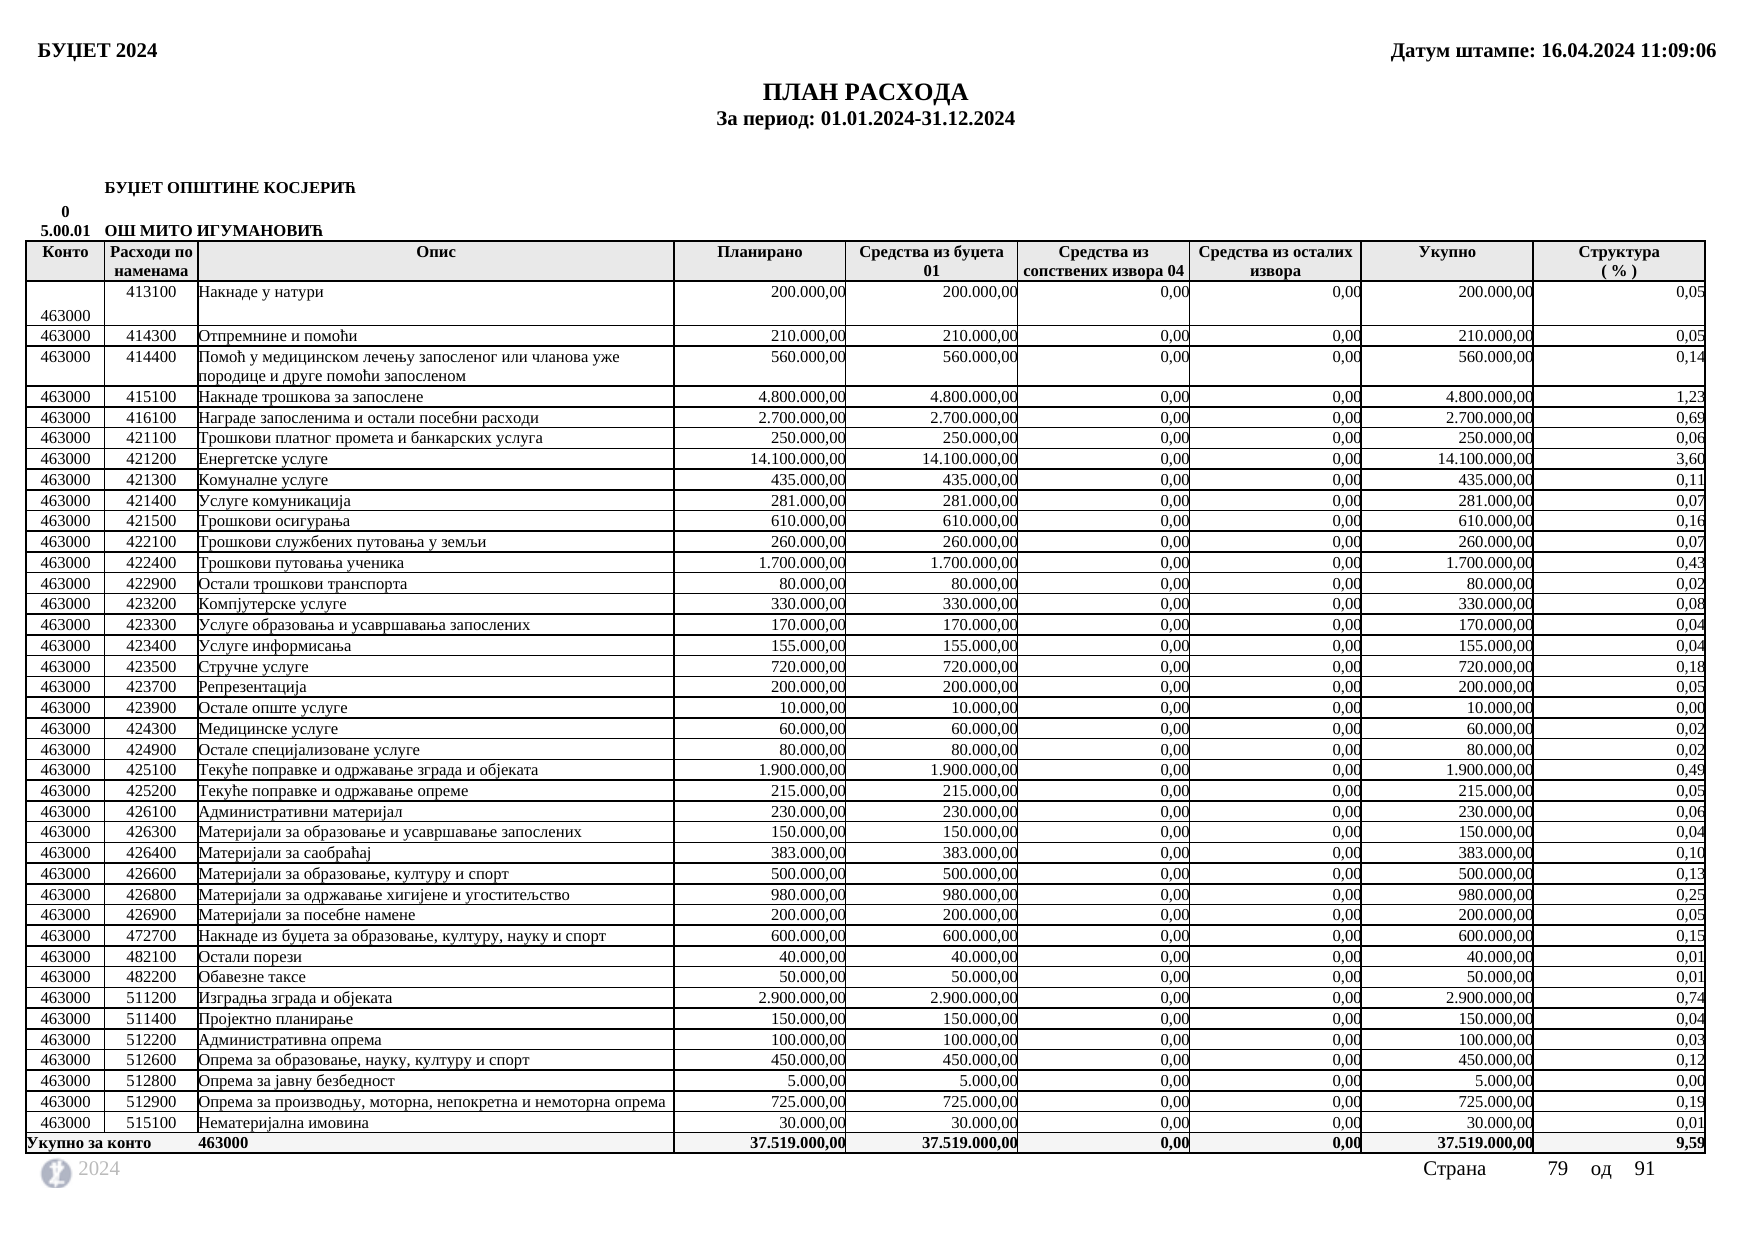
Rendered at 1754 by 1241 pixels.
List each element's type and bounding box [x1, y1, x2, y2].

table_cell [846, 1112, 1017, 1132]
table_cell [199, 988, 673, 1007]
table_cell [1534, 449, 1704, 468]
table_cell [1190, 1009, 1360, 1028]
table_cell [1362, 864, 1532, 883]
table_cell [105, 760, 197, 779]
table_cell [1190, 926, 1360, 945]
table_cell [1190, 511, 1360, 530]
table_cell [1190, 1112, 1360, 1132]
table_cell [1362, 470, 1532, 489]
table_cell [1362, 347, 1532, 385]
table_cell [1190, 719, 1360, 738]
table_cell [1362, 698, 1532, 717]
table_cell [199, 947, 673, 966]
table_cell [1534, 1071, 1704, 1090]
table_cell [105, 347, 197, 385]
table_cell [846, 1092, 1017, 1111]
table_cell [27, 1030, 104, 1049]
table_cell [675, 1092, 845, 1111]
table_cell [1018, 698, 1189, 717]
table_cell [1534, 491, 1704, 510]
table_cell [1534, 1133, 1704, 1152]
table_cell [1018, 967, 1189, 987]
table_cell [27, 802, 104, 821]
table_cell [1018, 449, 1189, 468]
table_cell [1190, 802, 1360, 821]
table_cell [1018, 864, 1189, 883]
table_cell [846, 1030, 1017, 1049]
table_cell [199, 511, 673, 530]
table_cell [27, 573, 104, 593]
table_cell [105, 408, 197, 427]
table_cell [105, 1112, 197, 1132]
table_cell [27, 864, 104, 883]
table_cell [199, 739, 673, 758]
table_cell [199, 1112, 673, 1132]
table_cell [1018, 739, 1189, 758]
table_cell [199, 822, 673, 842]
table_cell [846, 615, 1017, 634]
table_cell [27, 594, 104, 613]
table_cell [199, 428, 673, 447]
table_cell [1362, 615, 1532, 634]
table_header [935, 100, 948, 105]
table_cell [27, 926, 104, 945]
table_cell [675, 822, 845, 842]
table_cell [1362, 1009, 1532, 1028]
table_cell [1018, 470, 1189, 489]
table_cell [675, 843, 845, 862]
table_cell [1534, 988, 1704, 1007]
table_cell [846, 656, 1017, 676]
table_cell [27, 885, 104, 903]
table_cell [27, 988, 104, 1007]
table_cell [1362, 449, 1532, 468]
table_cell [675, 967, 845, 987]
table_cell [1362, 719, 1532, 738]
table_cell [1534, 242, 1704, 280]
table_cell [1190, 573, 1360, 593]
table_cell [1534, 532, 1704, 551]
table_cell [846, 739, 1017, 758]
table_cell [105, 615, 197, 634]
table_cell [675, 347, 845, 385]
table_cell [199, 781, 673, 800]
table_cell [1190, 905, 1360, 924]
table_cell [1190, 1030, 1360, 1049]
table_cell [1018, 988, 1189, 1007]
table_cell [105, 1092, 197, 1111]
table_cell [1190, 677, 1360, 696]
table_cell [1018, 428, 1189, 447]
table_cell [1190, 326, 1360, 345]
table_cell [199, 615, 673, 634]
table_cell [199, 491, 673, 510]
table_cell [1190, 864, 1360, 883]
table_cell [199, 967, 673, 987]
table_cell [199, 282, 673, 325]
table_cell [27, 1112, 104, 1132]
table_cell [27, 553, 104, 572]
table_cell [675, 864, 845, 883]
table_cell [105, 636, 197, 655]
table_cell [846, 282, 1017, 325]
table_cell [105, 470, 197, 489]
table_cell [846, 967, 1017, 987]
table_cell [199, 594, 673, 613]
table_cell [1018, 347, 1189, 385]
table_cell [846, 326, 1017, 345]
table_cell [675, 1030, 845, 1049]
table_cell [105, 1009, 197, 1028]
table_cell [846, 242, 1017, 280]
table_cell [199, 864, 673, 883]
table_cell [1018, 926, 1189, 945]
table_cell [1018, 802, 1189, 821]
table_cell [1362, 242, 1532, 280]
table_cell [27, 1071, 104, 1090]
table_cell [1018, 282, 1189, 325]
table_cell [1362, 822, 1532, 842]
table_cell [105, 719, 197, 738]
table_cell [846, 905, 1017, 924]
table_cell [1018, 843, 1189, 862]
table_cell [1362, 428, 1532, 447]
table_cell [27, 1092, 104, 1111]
picture [37, 1155, 75, 1188]
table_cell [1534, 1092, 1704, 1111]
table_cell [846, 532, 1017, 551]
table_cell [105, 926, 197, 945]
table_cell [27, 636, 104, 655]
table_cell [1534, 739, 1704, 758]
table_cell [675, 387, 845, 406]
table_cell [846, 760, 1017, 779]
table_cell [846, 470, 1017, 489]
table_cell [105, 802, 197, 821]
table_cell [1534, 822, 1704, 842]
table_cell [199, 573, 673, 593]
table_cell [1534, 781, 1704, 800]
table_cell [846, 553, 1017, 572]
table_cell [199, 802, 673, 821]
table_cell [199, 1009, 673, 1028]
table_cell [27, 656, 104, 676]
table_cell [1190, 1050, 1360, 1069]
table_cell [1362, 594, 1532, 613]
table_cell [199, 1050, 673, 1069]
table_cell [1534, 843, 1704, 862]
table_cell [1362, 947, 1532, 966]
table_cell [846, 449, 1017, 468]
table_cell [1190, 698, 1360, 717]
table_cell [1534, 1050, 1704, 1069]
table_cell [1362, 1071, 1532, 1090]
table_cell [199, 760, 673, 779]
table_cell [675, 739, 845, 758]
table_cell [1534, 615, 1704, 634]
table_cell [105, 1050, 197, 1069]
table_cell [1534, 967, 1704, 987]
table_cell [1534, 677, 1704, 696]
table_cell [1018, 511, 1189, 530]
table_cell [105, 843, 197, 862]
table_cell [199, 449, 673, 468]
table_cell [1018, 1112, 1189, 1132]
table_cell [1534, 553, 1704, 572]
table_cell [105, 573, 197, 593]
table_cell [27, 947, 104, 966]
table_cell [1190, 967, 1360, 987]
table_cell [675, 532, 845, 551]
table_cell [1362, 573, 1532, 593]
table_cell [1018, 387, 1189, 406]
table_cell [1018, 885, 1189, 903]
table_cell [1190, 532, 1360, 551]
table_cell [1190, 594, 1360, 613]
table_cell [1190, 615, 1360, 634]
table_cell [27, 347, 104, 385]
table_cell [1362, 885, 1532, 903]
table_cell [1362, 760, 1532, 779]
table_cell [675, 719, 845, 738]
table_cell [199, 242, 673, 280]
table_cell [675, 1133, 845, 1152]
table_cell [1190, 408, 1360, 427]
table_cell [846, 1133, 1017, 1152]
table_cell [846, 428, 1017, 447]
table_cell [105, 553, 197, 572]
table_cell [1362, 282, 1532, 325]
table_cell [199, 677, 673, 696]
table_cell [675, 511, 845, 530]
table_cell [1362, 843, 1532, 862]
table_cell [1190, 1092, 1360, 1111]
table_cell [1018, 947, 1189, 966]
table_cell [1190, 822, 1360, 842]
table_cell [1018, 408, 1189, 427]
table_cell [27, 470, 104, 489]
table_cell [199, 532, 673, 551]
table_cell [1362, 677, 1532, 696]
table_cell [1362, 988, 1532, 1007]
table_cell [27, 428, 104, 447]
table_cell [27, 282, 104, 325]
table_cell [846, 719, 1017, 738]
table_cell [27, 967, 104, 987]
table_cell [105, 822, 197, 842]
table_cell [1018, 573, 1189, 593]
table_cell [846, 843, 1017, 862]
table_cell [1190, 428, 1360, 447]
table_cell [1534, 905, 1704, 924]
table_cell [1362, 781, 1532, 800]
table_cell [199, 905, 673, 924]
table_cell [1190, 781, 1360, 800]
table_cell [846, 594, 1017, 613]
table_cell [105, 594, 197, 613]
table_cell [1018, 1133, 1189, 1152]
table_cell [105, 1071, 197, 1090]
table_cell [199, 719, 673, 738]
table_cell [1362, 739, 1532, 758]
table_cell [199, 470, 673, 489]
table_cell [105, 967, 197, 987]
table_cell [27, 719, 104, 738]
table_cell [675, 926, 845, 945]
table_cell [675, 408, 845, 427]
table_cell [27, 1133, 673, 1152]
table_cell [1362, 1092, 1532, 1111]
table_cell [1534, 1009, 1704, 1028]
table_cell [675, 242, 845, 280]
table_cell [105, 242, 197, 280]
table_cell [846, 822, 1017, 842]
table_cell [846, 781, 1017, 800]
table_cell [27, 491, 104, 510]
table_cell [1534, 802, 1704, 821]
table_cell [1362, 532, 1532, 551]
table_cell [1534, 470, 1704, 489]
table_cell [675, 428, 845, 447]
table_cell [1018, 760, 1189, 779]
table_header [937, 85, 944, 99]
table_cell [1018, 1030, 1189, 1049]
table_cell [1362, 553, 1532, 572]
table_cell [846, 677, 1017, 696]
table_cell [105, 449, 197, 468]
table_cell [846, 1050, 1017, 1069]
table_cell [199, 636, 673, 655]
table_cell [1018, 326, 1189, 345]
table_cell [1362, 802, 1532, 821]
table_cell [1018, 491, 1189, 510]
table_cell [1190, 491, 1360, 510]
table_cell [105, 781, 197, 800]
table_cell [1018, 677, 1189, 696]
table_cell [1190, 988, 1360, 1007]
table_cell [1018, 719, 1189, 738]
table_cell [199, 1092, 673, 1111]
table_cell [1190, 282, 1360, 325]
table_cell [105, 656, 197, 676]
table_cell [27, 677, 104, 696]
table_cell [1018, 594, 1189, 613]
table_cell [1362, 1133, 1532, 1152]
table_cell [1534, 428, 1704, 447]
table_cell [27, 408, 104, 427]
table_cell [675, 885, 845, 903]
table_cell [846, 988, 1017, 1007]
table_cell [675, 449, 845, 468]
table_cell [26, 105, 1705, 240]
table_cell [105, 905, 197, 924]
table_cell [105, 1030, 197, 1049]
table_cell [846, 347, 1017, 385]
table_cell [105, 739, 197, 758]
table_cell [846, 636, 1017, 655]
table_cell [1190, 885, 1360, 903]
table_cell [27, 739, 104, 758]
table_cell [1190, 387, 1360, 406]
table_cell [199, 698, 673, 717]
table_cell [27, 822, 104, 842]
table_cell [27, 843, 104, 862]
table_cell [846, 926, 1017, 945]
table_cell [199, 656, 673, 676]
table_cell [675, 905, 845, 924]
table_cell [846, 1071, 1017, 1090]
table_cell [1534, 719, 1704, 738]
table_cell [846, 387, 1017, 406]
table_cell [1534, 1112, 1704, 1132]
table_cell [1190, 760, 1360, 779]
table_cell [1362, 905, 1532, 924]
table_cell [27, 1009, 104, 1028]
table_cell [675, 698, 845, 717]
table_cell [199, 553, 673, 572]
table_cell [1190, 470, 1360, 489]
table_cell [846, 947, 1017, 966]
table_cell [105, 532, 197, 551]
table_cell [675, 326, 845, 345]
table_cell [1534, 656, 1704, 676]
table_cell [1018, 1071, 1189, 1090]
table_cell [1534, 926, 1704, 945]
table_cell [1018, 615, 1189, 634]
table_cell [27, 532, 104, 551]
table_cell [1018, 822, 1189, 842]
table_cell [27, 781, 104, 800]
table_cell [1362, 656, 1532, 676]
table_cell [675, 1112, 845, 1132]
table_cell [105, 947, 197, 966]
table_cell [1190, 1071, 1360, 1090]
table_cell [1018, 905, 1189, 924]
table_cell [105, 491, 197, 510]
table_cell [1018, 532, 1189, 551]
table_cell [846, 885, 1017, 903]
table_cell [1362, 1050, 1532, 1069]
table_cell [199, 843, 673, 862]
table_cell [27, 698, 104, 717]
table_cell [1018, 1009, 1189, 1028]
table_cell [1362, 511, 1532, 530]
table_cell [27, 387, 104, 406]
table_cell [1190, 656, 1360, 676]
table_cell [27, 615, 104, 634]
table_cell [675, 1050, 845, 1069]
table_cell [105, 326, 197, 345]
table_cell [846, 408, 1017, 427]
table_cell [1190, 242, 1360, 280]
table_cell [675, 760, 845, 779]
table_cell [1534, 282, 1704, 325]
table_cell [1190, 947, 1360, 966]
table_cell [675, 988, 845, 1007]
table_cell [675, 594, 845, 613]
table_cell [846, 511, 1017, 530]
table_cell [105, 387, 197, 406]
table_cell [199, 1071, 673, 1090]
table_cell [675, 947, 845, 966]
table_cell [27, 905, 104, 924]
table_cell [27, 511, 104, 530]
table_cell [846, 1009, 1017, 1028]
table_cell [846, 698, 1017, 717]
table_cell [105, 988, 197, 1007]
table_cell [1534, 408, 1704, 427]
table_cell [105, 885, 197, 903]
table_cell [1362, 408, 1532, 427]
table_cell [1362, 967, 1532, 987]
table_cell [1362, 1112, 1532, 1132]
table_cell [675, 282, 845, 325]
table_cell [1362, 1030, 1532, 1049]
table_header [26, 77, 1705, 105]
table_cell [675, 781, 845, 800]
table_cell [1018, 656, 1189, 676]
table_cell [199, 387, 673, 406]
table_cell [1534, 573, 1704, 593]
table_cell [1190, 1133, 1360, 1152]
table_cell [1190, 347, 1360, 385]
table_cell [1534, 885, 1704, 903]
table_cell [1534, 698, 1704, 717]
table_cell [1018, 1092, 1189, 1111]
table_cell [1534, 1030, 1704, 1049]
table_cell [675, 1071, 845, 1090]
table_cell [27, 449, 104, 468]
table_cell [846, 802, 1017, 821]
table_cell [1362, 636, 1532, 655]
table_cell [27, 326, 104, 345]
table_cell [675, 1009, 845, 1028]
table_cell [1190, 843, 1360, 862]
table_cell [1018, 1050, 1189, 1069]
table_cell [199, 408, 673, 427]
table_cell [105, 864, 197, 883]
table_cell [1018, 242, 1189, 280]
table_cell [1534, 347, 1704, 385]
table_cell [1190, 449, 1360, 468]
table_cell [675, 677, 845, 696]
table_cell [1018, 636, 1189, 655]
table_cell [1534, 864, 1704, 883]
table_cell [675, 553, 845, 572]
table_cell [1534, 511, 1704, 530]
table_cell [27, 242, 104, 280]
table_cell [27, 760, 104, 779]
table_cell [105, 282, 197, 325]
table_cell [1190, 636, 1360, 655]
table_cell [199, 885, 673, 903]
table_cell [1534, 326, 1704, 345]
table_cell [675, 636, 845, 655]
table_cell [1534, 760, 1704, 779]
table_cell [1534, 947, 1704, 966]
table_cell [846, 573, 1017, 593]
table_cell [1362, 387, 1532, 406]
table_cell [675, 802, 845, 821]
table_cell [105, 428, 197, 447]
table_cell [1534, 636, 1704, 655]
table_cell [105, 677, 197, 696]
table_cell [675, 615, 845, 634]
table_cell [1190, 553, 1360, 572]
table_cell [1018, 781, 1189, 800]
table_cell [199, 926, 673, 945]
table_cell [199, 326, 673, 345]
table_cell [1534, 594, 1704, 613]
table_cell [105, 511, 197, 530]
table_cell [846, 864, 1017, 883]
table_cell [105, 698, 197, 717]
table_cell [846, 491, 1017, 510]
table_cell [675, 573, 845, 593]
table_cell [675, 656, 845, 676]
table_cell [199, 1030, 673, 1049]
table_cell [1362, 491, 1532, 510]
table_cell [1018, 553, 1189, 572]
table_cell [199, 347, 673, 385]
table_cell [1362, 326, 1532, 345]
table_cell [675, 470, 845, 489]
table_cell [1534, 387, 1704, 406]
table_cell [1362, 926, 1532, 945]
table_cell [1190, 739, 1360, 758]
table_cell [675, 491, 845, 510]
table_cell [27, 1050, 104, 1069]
